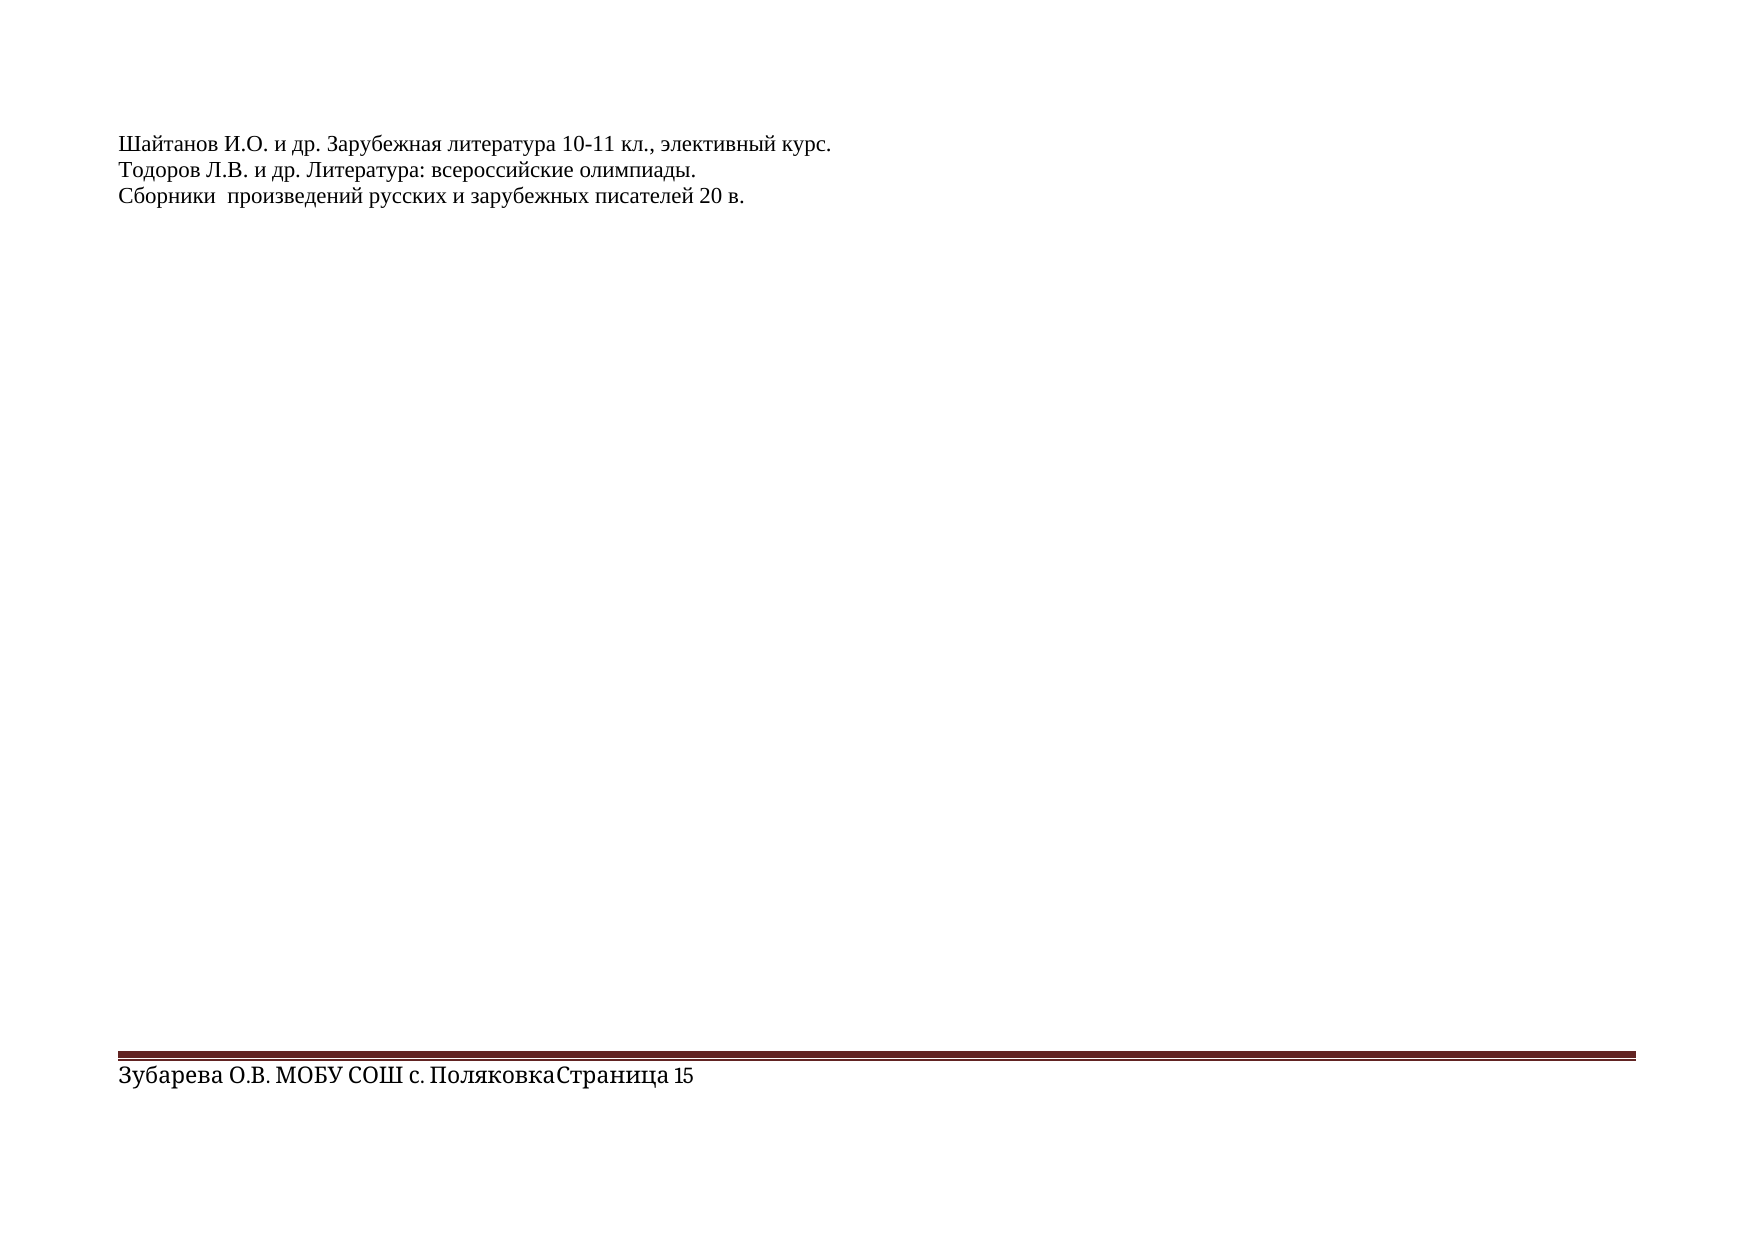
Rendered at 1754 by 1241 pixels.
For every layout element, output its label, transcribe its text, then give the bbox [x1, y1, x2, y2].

text Сборники произведений русских и зарубежных писателей 20 в. [118, 182, 1636, 209]
text Шайтанов И.О. и др. Зарубежная литература 10-11 кл., элективный курс. [118, 130, 1636, 156]
text Тодоров Л.В. и др. Литература: всероссийские олимпиады. [118, 156, 1636, 182]
